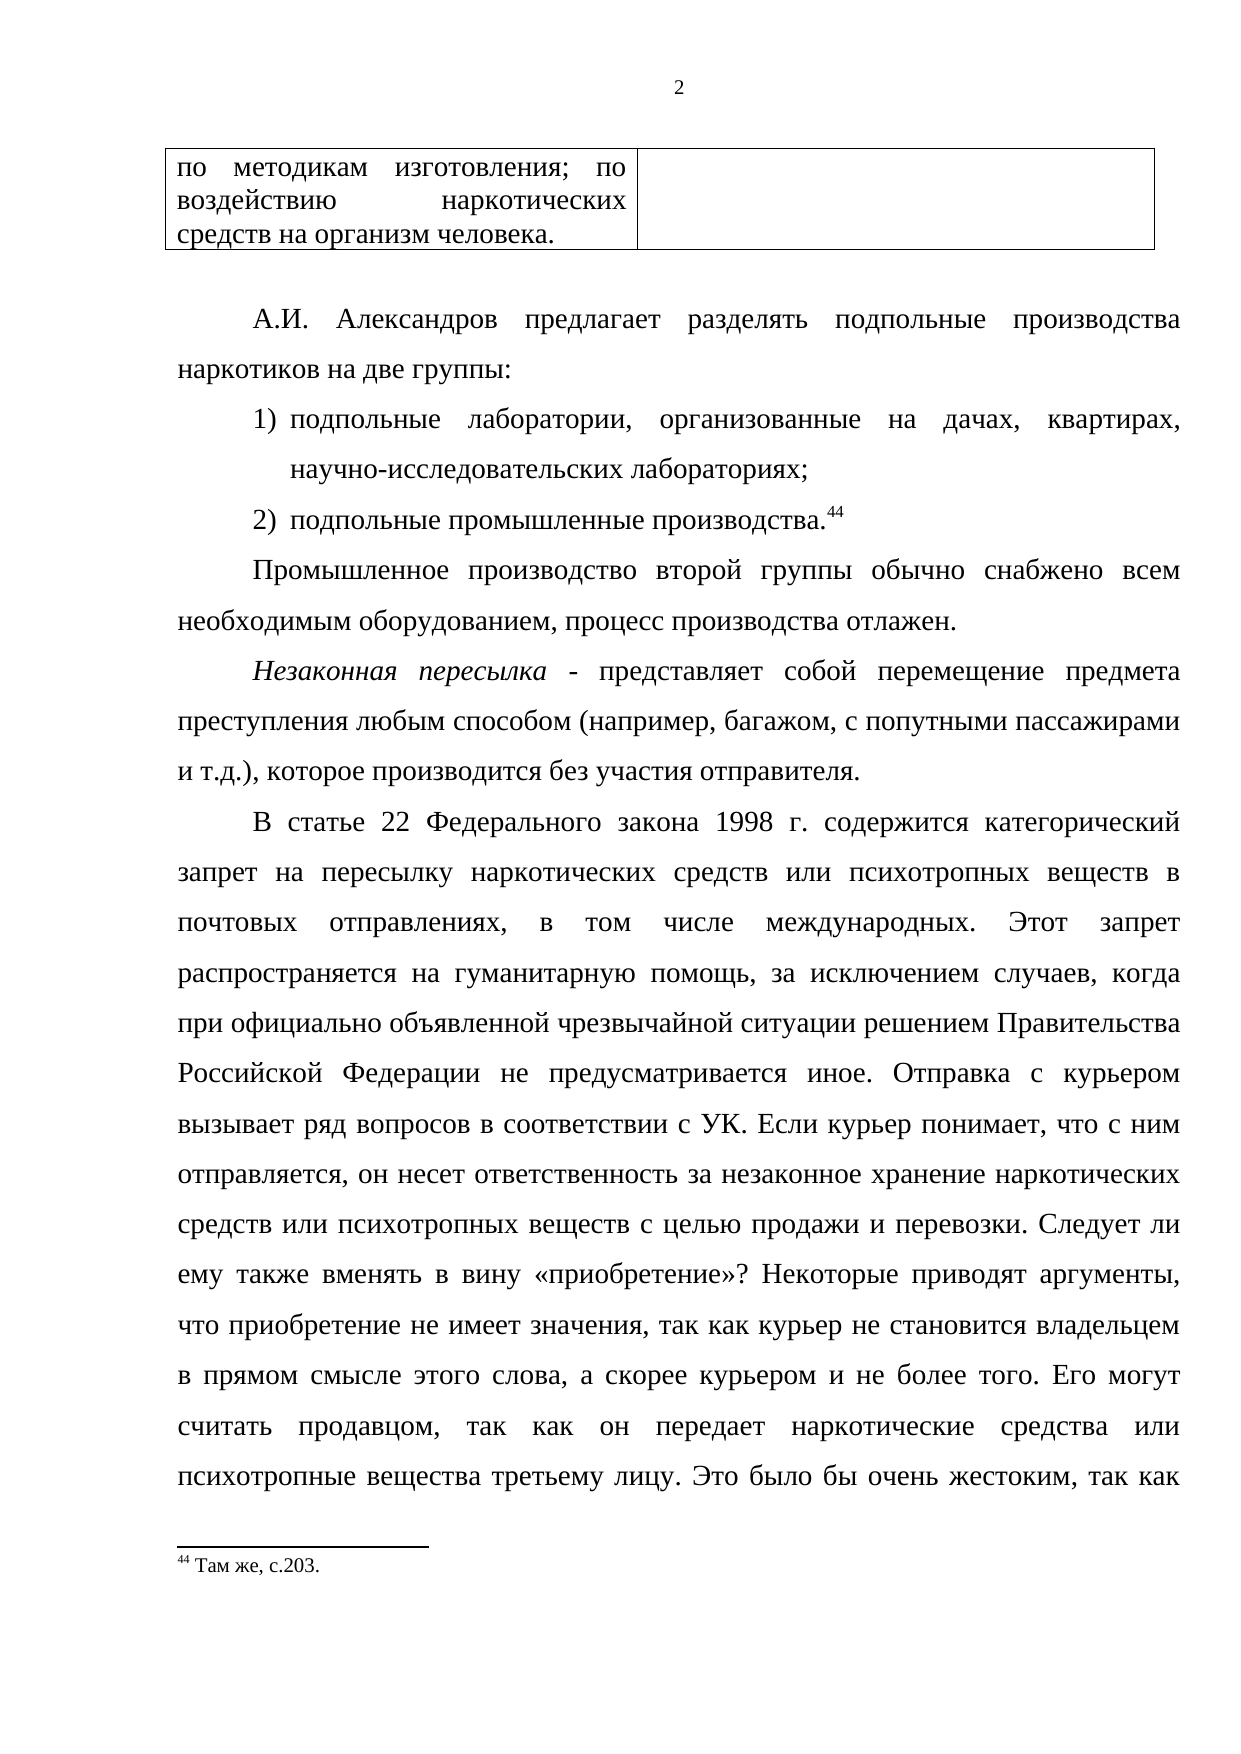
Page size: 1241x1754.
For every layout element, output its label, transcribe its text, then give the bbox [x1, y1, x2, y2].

text Промышленное производство второй группы обычно снабжено всем необходимым оборудованием, процесс производства отлажен. [177, 552, 1181, 636]
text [177, 804, 1181, 1491]
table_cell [638, 149, 1154, 249]
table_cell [166, 149, 637, 249]
list подпольные лаборатории, организованные на дачах, квартирах, научно-исследовательских лабораториях; [252, 401, 1181, 485]
list подпольные промышленные производства. [252, 502, 1181, 536]
text А.И. Александров предлагает разделять подпольные производства наркотиков на две группы: [177, 301, 1181, 384]
text Незаконная пересылка - представляет собой перемещение предмета преступления любым способом (например, багажом, с попутными пассажирами и т.д.), которое производится без участия отправителя. [177, 653, 1181, 787]
